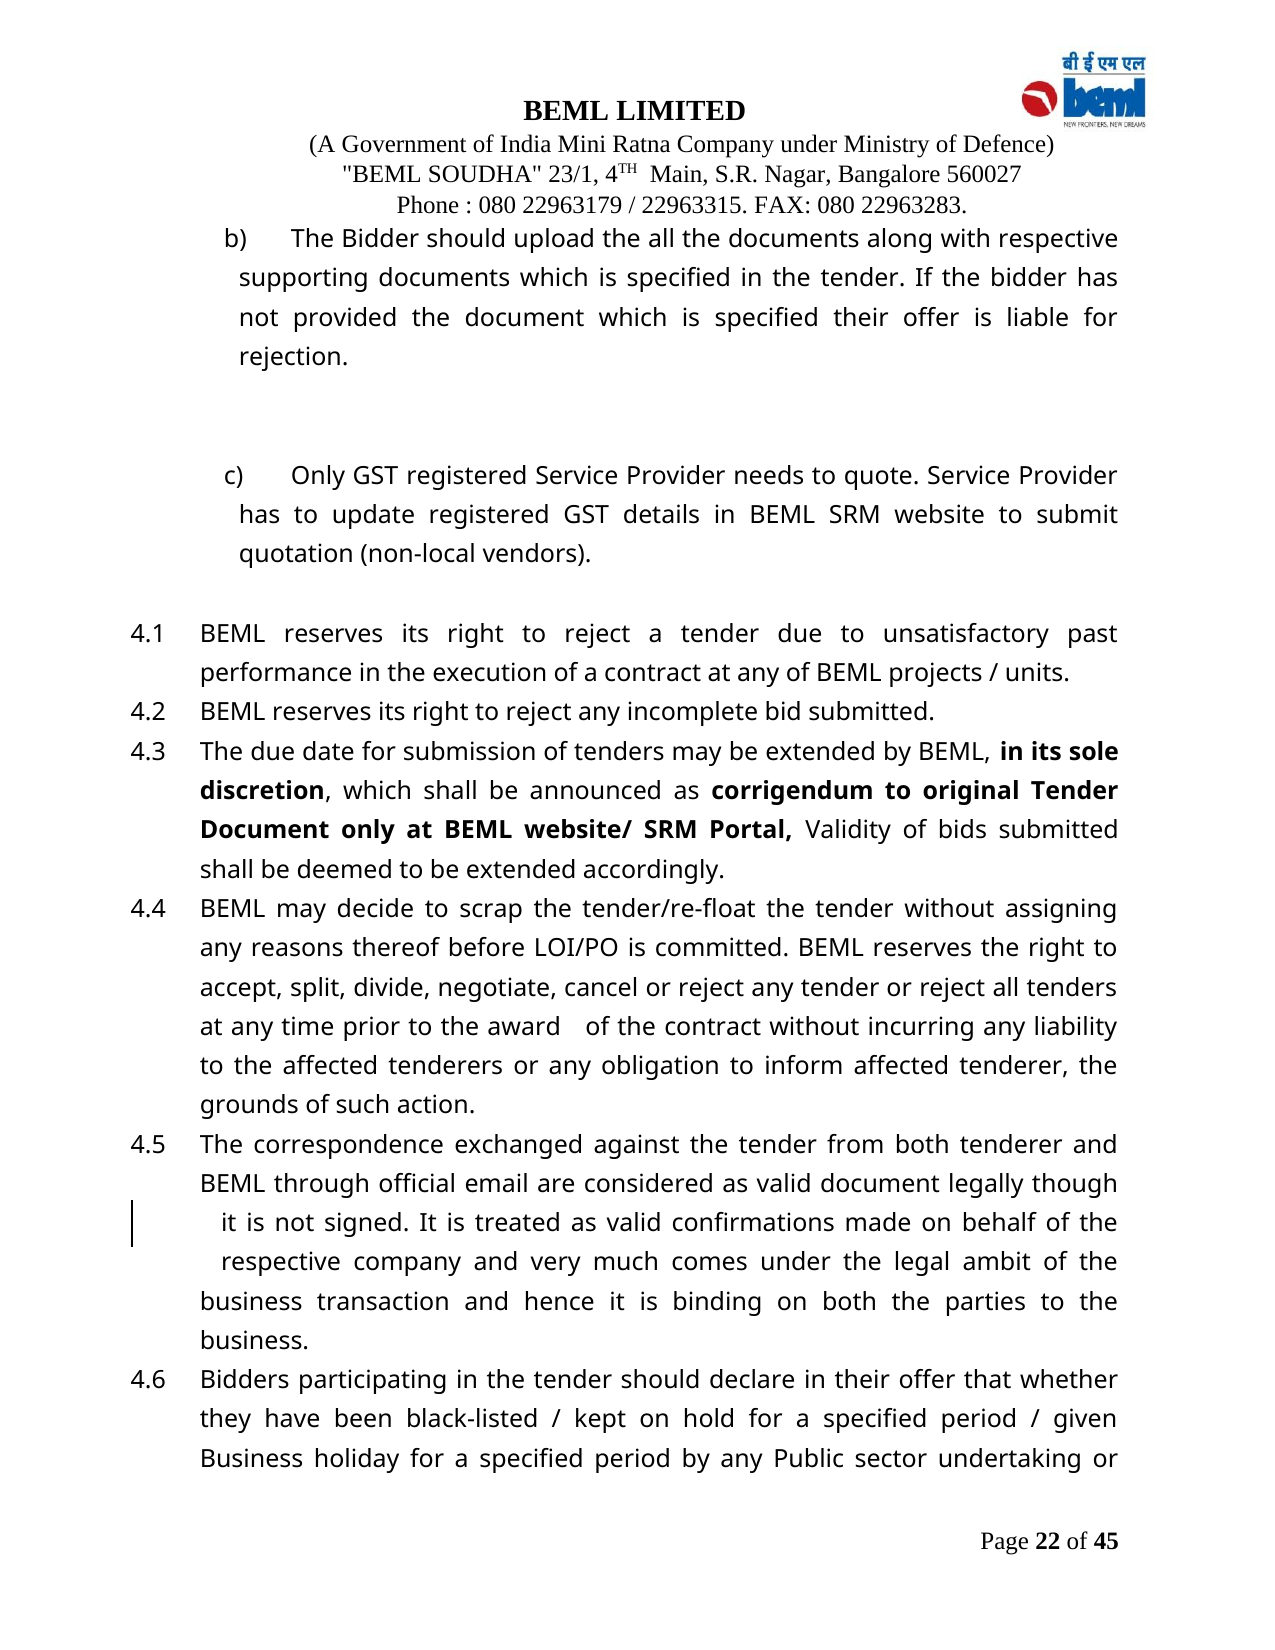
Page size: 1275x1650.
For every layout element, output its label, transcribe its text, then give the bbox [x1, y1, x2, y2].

list The due date for submission of tenders may be extended by BEML, in its sole discretion, which shall be announced as corrigendum to original Tender Document only at BEML website/ SRM Portal, Validity of bids submitted shall be deemed to be extended accordingly. [130, 734, 1119, 885]
list The Bidder should upload the all the documents along with respective supporting documents which is specified in the tender. If the bidder has not provided the document which is specified their offer is liable for rejection. [224, 221, 1119, 372]
list BEML reserves its right to reject any incomplete bid submitted. [130, 694, 1119, 728]
list BEML may decide to scrap the tender/re-float the tender without assigning any reasons thereof before LOI/PO is committed. BEML reserves the right to accept, split, divide, negotiate, cancel or reject any tender or reject all tenders at any time prior to the award of the contract without incurring any liability to the affected tenderers or any obligation to inform affected tenderer, the grounds of such action. [130, 891, 1119, 1121]
list BEML reserves its right to reject a tender due to unsatisfactory past performance in the execution of a contract at any of BEML projects / units. [130, 615, 1119, 688]
list Only GST registered Service Provider needs to quote. Service Provider has to update registered GST details in BEML SRM website to submit quotation (non-local vendors). [224, 457, 1119, 570]
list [130, 1362, 1119, 1474]
list The correspondence exchanged against the tender from both tenderer and BEML through official email are considered as valid document legally though it is not signed. It is treated as valid confirmations made on behalf of the respective company and very much comes under the legal ambit of the business transaction and hence it is binding on both the parties to the business. [130, 1126, 1119, 1356]
picture [1009, 46, 1158, 132]
